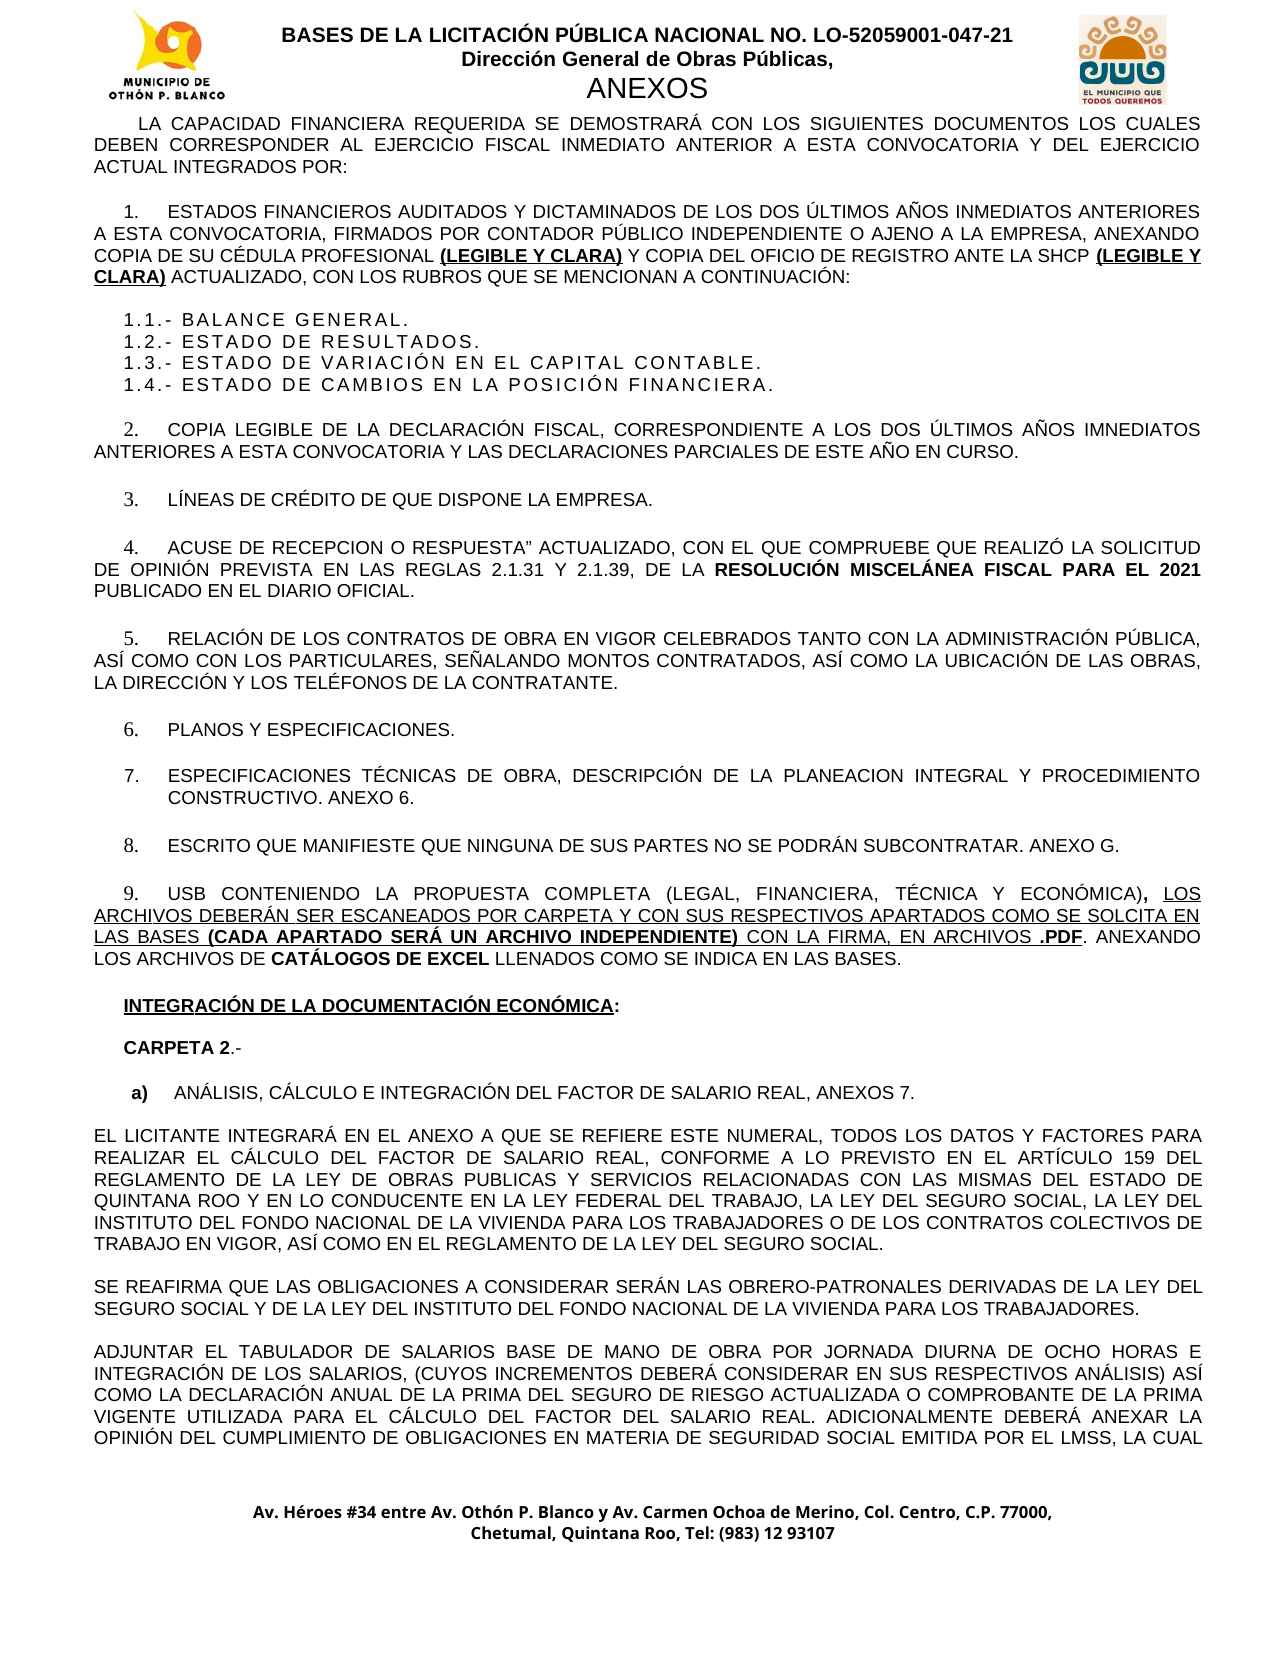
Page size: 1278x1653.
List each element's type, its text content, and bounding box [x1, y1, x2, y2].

picture [104, 0, 237, 112]
list RELACIÓN DE LOS CONTRATOS DE OBRA EN VIGOR CELEBRADOS TANTO CON LA ADMINISTRACIÓN PÚBLICA, ASÍ COMO CON LOS PARTICULARES, SEÑALANDO MONTOS CONTRATADOS, ASÍ COMO LA UBICACIÓN DE LAS OBRAS, LA DIRECCIÓN Y LOS TELÉFONOS DE LA CONTRATANTE. [94, 626, 1201, 693]
list 1.2.- ESTADO DE RESULTADOS. [94, 331, 1201, 352]
list PLANOS Y ESPECIFICACIONES. [94, 717, 1201, 741]
text EL LICITANTE INTEGRARÁ EN EL ANEXO A QUE SE REFIERE ESTE NUMERAL, TODOS LOS DATOS Y FACTORES PARA REALIZAR EL CÁLCULO DEL FACTOR DE SALARIO REAL, CONFORME A LO PREVISTO EN EL ARTÍCULO 159 DEL REGLAMENTO DE LA LEY DE OBRAS PUBLICAS Y SERVICIOS RELACIONADAS CON LAS MISMAS DEL ESTADO DE QUINTANA ROO Y EN LO CONDUCENTE EN LA LEY FEDERAL DEL TRABAJO, LA LEY DEL SEGURO SOCIAL, LA LEY DEL INSTITUTO DEL FONDO NACIONAL DE LA VIVIENDA PARA LOS TRABAJADORES O DE LOS CONTRATOS COLECTIVOS DE TRABAJO EN VIGOR, ASÍ COMO EN EL REGLAMENTO DE LA LEY DEL SEGURO SOCIAL. [94, 1125, 1204, 1255]
list 1.1.- BALANCE GENERAL. [94, 309, 1201, 331]
list ANÁLISIS, CÁLCULO E INTEGRACIÓN DEL FACTOR DE SALARIO REAL, ANEXOS 7. [131, 1082, 1204, 1104]
text LA CAPACIDAD FINANCIERA REQUERIDA SE DEMOSTRARÁ CON LOS SIGUIENTES DOCUMENTOS LOS CUALES DEBEN CORRESPONDER AL EJERCICIO FISCAL INMEDIATO ANTERIOR A ESTA CONVOCATORIA Y DEL EJERCICIO ACTUAL INTEGRADOS POR: [94, 112, 1201, 177]
picture [1078, 15, 1167, 105]
list 1.3.- ESTADO DE VARIACIÓN EN EL CAPITAL CONTABLE. [94, 352, 1201, 374]
text INTEGRACIÓN DE LA DOCUMENTACIÓN ECONÓMICA: [94, 993, 1201, 1016]
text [94, 1341, 1204, 1449]
list LÍNEAS DE CRÉDITO DE QUE DISPONE LA EMPRESA. [94, 487, 1201, 511]
list ESCRITO QUE MANIFIESTE QUE NINGUNA DE SUS PARTES NO SE PODRÁN SUBCONTRATAR. ANEXO G. [94, 832, 1201, 857]
text CARPETA 2.- [94, 1037, 1201, 1058]
list COPIA LEGIBLE DE LA DECLARACIÓN FISCAL, CORRESPONDIENTE A LOS DOS ÚLTIMOS AÑOS IMNEDIATOS ANTERIORES A ESTA CONVOCATORIA Y LAS DECLARACIONES PARCIALES DE ESTE AÑO EN CURSO. [94, 417, 1201, 462]
list ESTADOS FINANCIEROS AUDITADOS Y DICTAMINADOS DE LOS DOS ÚLTIMOS AÑOS INMEDIATOS ANTERIORES A ESTA CONVOCATORIA, FIRMADOS POR CONTADOR PÚBLICO INDEPENDIENTE O AJENO A LA EMPRESA, ANEXANDO COPIA DE SU CÉDULA PROFESIONAL (LEGIBLE Y CLARA) Y COPIA DEL OFICIO DE REGISTRO ANTE LA SHCP (LEGIBLE Y CLARA) ACTUALIZADO, CON LOS RUBROS QUE SE MENCIONAN A CONTINUACIÓN: [94, 201, 1201, 287]
list 1.4.- ESTADO DE CAMBIOS EN LA POSICIÓN FINANCIERA. [94, 374, 1201, 395]
list ACUSE DE RECEPCION O RESPUESTA” ACTUALIZADO, CON EL QUE COMPRUEBE QUE REALIZÓ LA SOLICITUD DE OPINIÓN PREVISTA EN LAS REGLAS 2.1.31 Y 2.1.39, DE LA RESOLUCIÓN MISCELÁNEA FISCAL PARA EL 2021 PUBLICADO EN EL DIARIO OFICIAL. [94, 535, 1201, 602]
list ESPECIFICACIONES TÉCNICAS DE OBRA, DESCRIPCIÓN DE LA PLANEACION INTEGRAL Y PROCEDIMIENTO CONSTRUCTIVO. ANEXO 6. [124, 765, 1201, 808]
list USB CONTENIENDO LA PROPUESTA COMPLETA (LEGAL, FINANCIERA, TÉCNICA Y ECONÓMICA), LOS ARCHIVOS DEBERÁN SER ESCANEADOS POR CARPETA Y CON SUS RESPECTIVOS APARTADOS COMO SE SOLCITA EN LAS BASES (CADA APARTADO SERÁ UN ARCHIVO INDEPENDIENTE) CON LA FIRMA, EN ARCHIVOS .PDF. ANEXANDO LOS ARCHIVOS DE CATÁLOGOS DE EXCEL LLENADOS COMO SE INDICA EN LAS BASES. [94, 881, 1201, 969]
text SE REAFIRMA QUE LAS OBLIGACIONES A CONSIDERAR SERÁN LAS OBRERO-PATRONALES DERIVADAS DE LA LEY DEL SEGURO SOCIAL Y DE LA LEY DEL INSTITUTO DEL FONDO NACIONAL DE LA VIVIENDA PARA LOS TRABAJADORES. [94, 1276, 1204, 1319]
